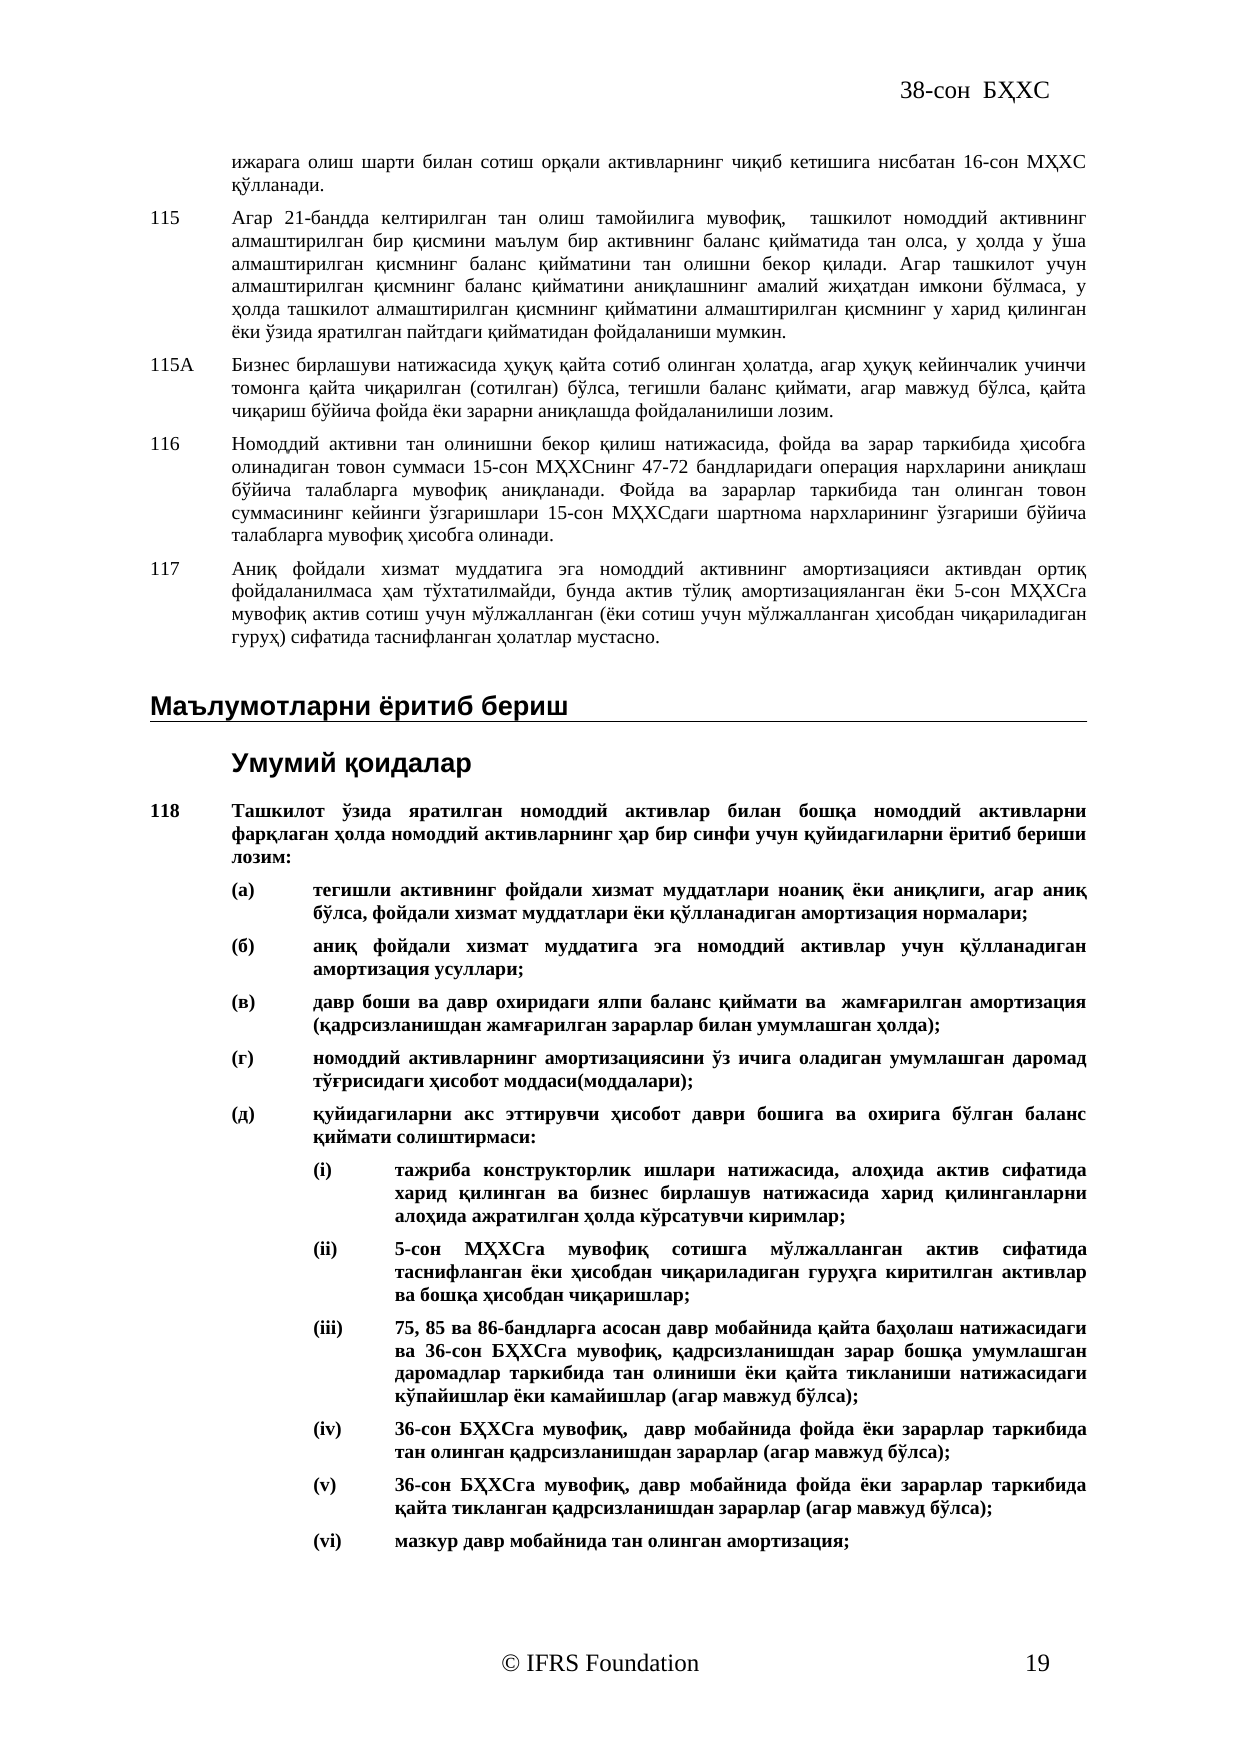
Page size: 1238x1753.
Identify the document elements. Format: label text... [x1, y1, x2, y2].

text (a) тегишли активнинг фойдали хизмат муддатлари ноаниқ ёки аниқлиги, агар аниқ бўлса, фойдали хизмат муддатлари ёки қўлланадиган амортизация нормалари; [231, 878, 1087, 923]
text (i) тажриба конструкторлик ишлари натижасида, алоҳида актив сифатида харид қилинган ва бизнес бирлашув натижасида харид қилинганларни алоҳида ажратилган ҳолда кўрсатувчи киримлар; [313, 1158, 1087, 1226]
text (ii) 5-сон МҲХСга мувофиқ сотишга мўлжалланган актив сифатида таснифланган ёки ҳисобдан чиқариладиган гуруҳга киритилган активлар ва бошқа ҳисобдан чиқаришлар; [313, 1237, 1087, 1305]
text (iv) 36-сон БҲХСга мувофиқ, давр мобайнида фойда ёки зарарлар таркибида тан олинган қадрсизланишдан зарарлар (агар мавжуд бўлса); [313, 1417, 1087, 1463]
text 118 Ташкилот ўзида яратилган номоддий активлар билан бошқа номоддий активларни фарқлаган ҳолда номоддий активларнинг ҳар бир синфи учун қуйидагиларни ёритиб бериши лозим: [150, 799, 1087, 867]
text (v) 36-сон БҲХСга мувофиқ, давр мобайнида фойда ёки зарарлар таркибида қайта тикланган қадрсизланишдан зарарлар (агар мавжуд бўлса); [313, 1473, 1087, 1519]
text (в) давр боши ва давр охиридаги ялпи баланс қиймати ва жамғарилган амортизация (қадрсизланишдан жамғарилган зарарлар билан умумлашган ҳолда); [231, 990, 1087, 1036]
text (vi) мазкур давр мобайнида тан олинган амортизация; [313, 1529, 1087, 1552]
text Маълумотларни ёритиб бериш [150, 689, 1087, 721]
text (д) қуйидагиларни акс эттирувчи ҳисобот даври бошига ва охирига бўлган баланс қиймати солиштирмаси: [231, 1102, 1087, 1148]
text (г) номоддий активларнинг амортизациясини ўз ичига оладиган умумлашган даромад тўғрисидаги ҳисобот моддаси(моддалари); [231, 1046, 1087, 1092]
text Умумий қоидалар [231, 747, 1087, 778]
text 115 Агар 21-бандда келтирилган тан олиш тамойилига мувофиқ, ташкилот номоддий активнинг алмаштирилган бир қисмини маълум бир активнинг баланс қийматида тан олса, у ҳолда у ўша алмаштирилган қисмнинг баланс қийматини тан олишни бекор қилади. Агар ташкилот учун алмаштирилган қисмнинг баланс қийматини аниқлашнинг амалий жиҳатдан имкони бўлмаса, у ҳолда ташкилот алмаштирилган қисмнинг қийматини алмаштирилган қисмнинг у харид қилинган ёки ўзида яратилган пайтдаги қийматидан фойдаланиши мумкин. [150, 206, 1087, 343]
text 117 Аниқ фойдали хизмат муддатига эга номоддий активнинг амортизацияси активдан ортиқ фойдаланилмаса ҳам тўхтатилмайди, бунда актив тўлиқ амортизацияланган ёки 5-сон МҲХСга мувофиқ актив сотиш учун мўлжалланган (ёки сотиш учун мўлжалланган ҳисобдан чиқариладиган гуруҳ) сифатида таснифланган ҳолатлар мустасно. [150, 557, 1087, 648]
text 115A Бизнес бирлашуви натижасида ҳуқуқ қайта сотиб олинган ҳолатда, агар ҳуқуқ кейинчалик учинчи томонга қайта чиқарилган (сотилган) бўлса, тегишли баланс қиймати, агар мавжуд бўлса, қайта чиқариш бўйича фойда ёки зарарни аниқлашда фойдаланилиши лозим. [150, 353, 1087, 422]
text (б) аниқ фойдали хизмат муддатига эга номоддий активлар учун қўлланадиган амортизация усуллари; [231, 934, 1087, 979]
text (iii) 75, 85 ва 86-бандларга асосан давр мобайнида қайта баҳолаш натижасидаги ва 36-сон БҲХСга мувофиқ, қадрсизланишдан зарар бошқа умумлашган даромадлар таркибида тан олиниши ёки қайта тикланиши натижасидаги кўпайишлар ёки камайишлар (агар мавжуд бўлса); [313, 1316, 1087, 1407]
text 116 Номоддий активни тан олинишни бекор қилиш натижасида, фойда ва зарар таркибида ҳисобга олинадиган товон суммаси 15-сон МҲХСнинг 47-72 бандларидаги операция нархларини аниқлаш бўйича талабларга мувофиқ аниқланади. Фойда ва зарарлар таркибида тан олинган товон суммасининг кейинги ўзгаришлари 15-сон МҲХСдаги шартнома нархларининг ўзгариши бўйича талабларга мувофиқ ҳисобга олинади. [150, 432, 1087, 546]
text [150, 150, 1087, 196]
